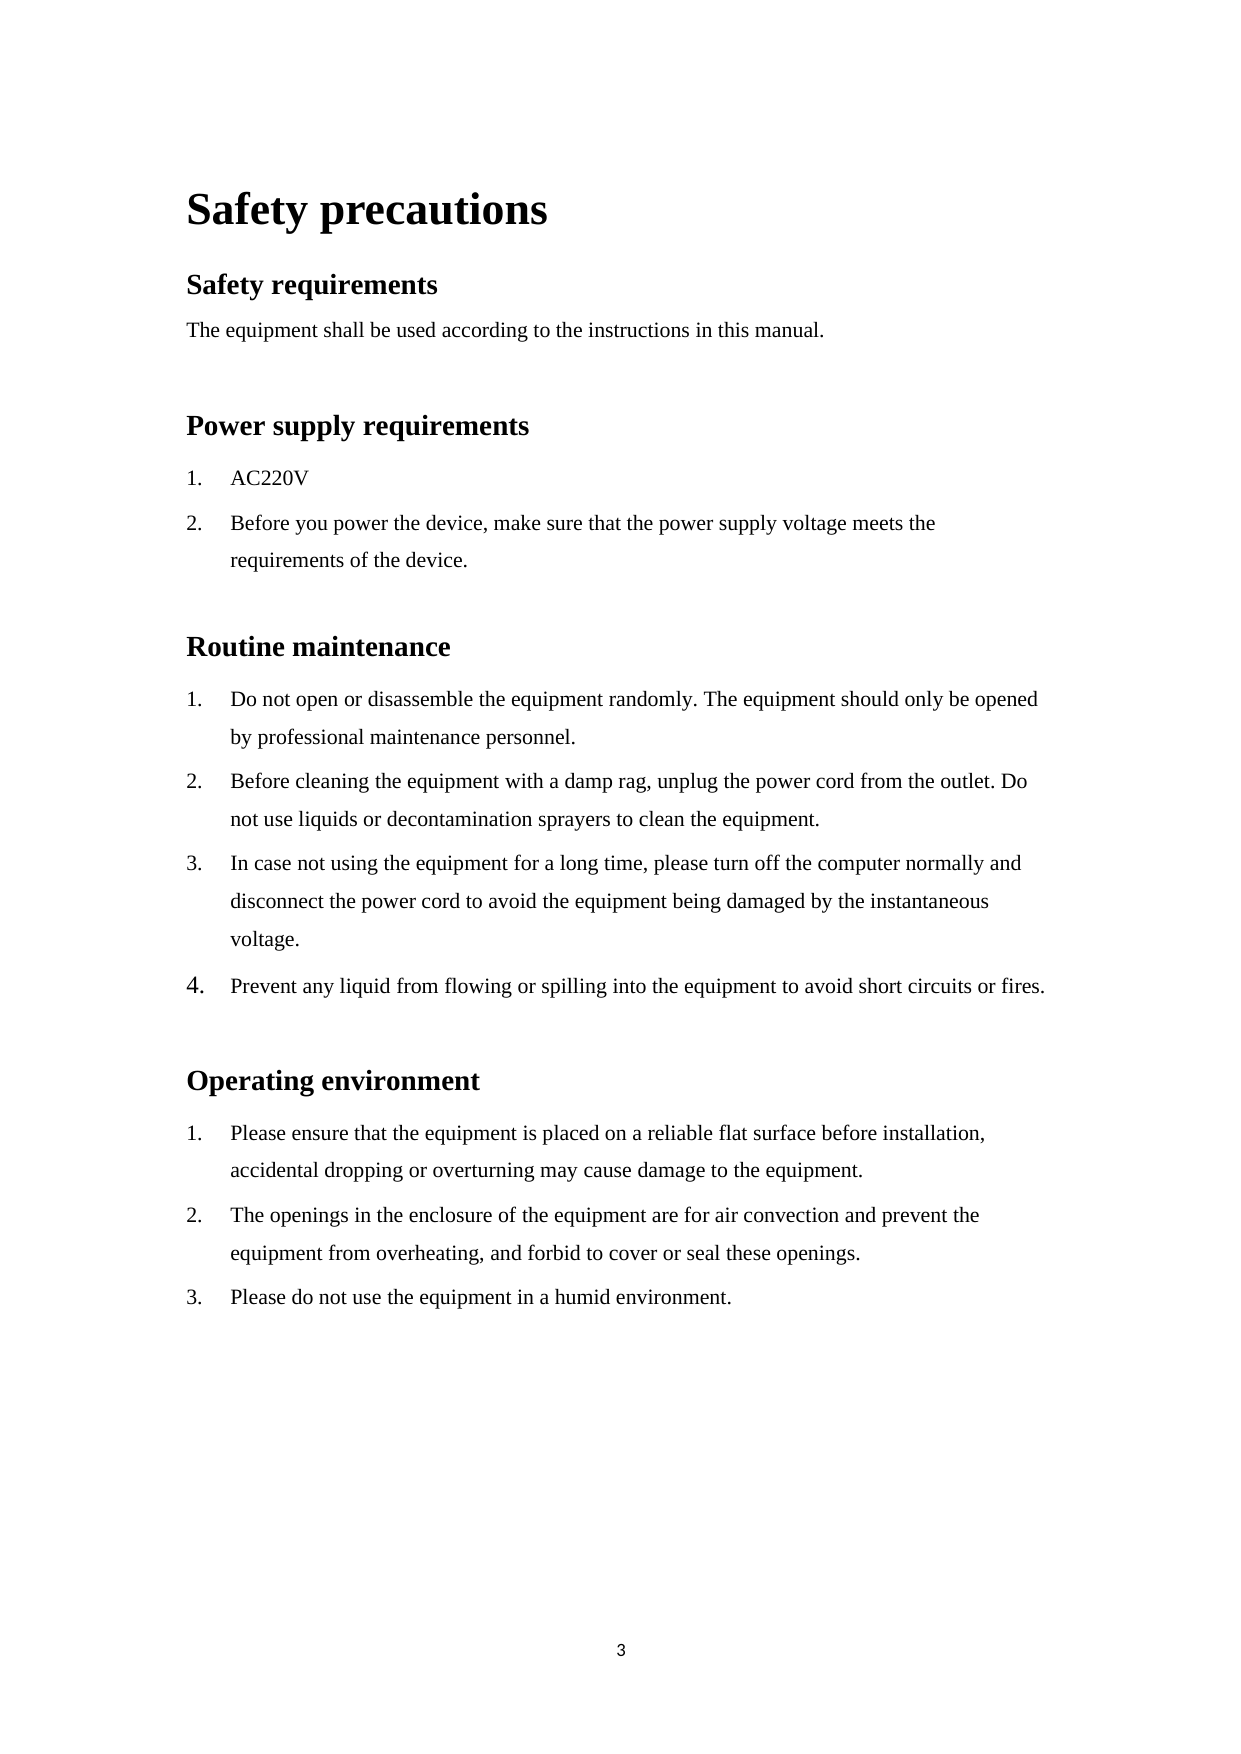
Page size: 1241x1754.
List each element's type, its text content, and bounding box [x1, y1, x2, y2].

list Please do not use the equipment in a humid environment. [186, 1284, 1054, 1309]
list AC220V [186, 465, 1054, 490]
text Safety requirements [186, 267, 1054, 300]
list Please ensure that the equipment is placed on a reliable flat surface before installation, accidental dropping or overturning may cause damage to the equipment. [186, 1120, 1054, 1183]
list Prevent any liquid from flowing or spilling into the equipment to avoid short circuits or fires. [186, 970, 1054, 999]
subtitle Safety precautions [186, 182, 1054, 234]
list The openings in the enclosure of the equipment are for air convection and prevent the equipment from overheating, and forbid to cover or seal these openings. [186, 1202, 1054, 1265]
text Power supply requirements [186, 408, 1054, 442]
list Before you power the device, make sure that the power supply voltage meets the requirements of the device. [186, 509, 1054, 572]
text Routine maintenance [186, 629, 1054, 663]
text Operating environment [186, 1063, 1054, 1096]
list Before cleaning the equipment with a damp rag, unplug the power cord from the outlet. Do not use liquids or decontamination sprayers to clean the equipment. [186, 768, 1054, 831]
list Do not open or disassemble the equipment randomly. The equipment should only be opened by professional maintenance personnel. [186, 686, 1054, 749]
text The equipment shall be used according to the instructions in this manual. [186, 317, 1054, 342]
list In case not using the equipment for a long time, please turn off the computer normally and disconnect the power cord to avoid the equipment being damaged by the instantaneous voltage. [186, 850, 1054, 951]
